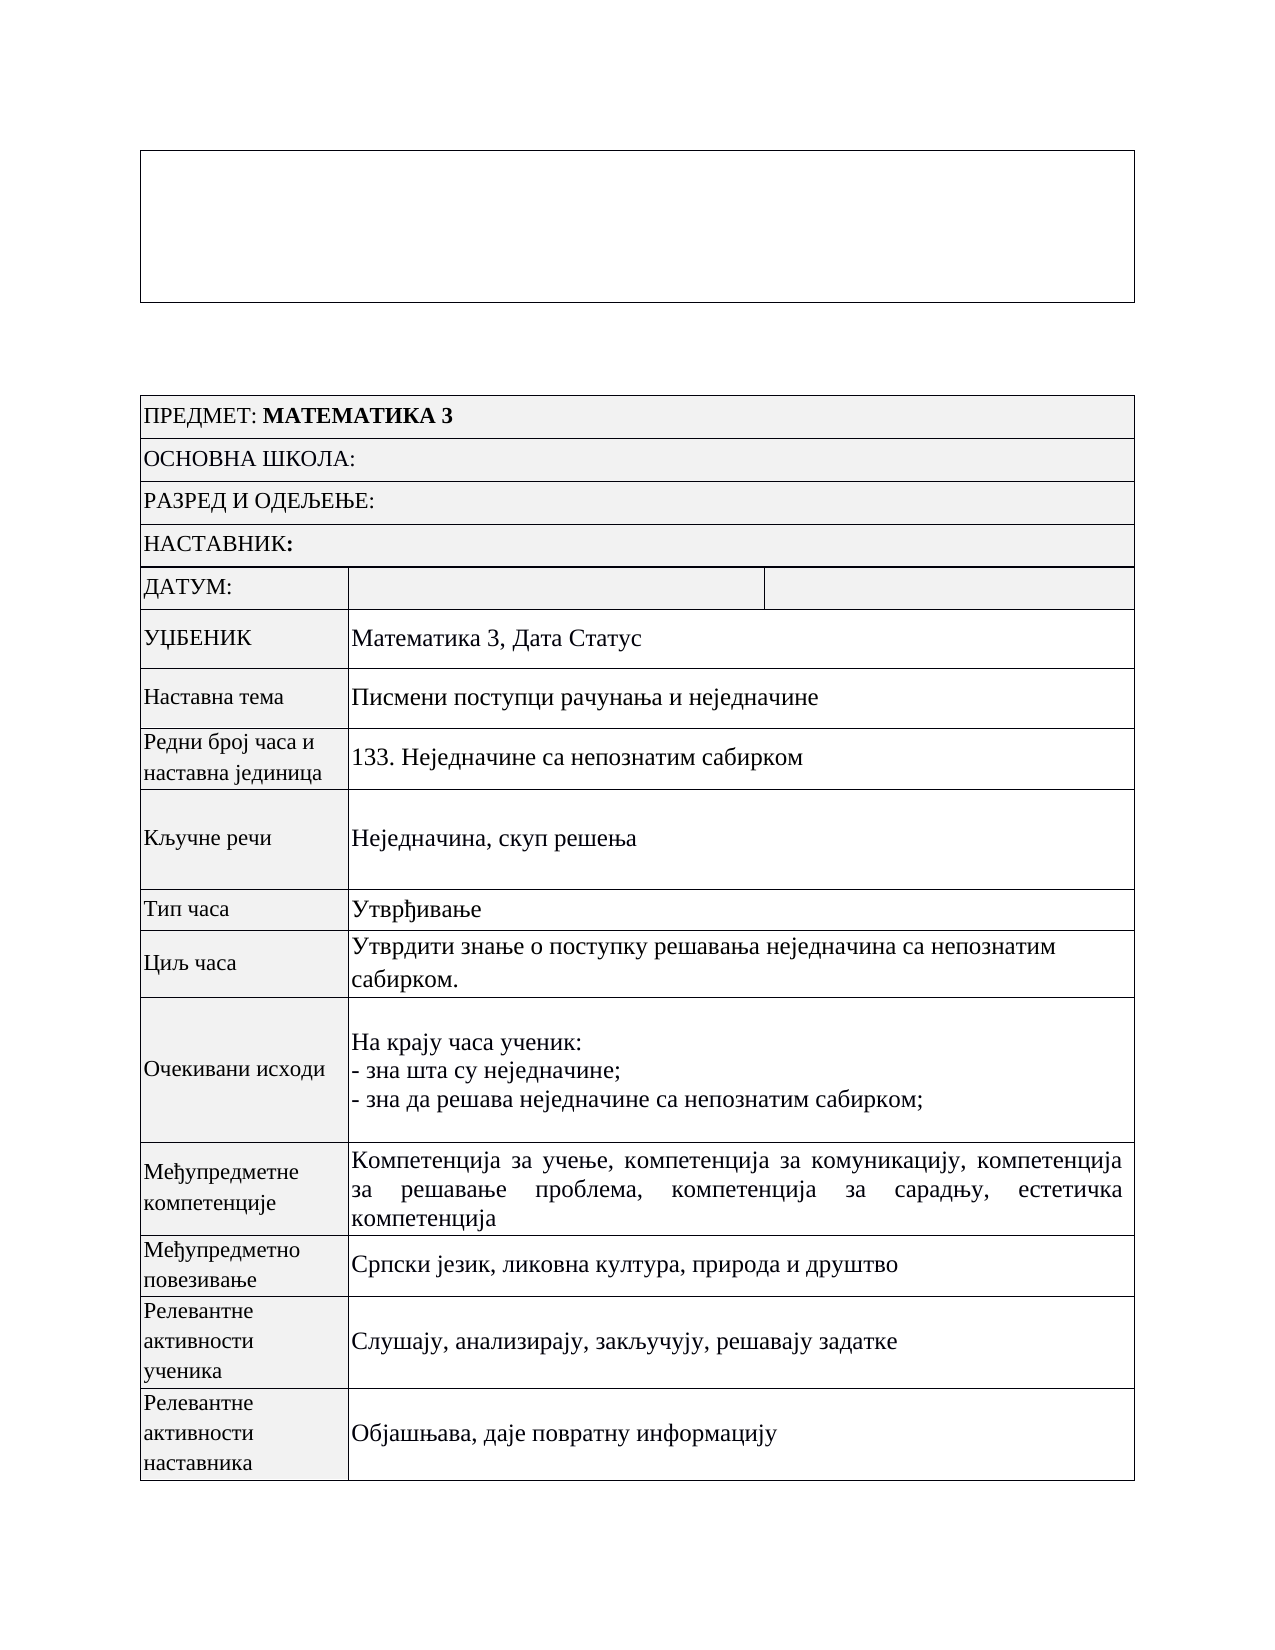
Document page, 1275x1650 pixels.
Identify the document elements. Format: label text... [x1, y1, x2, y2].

table_cell [765, 568, 1134, 609]
table_cell [141, 151, 1134, 302]
table_cell НАСТАВНИК: [141, 525, 1134, 566]
table_cell Релевантне активности ученика [141, 1297, 348, 1388]
table_cell ОСНОВНА ШКОЛА: [141, 439, 1134, 481]
table_cell Слушају, анализирају, закључују, решавају задатке [349, 1297, 1134, 1388]
table_cell Тип часа [141, 890, 348, 930]
table_cell Кључне речи [141, 790, 348, 889]
table_cell РАЗРЕД И ОДЕЉЕЊЕ: [141, 482, 1134, 524]
table_cell Циљ часа [141, 931, 348, 997]
table_cell Наставна тема [141, 669, 348, 727]
table_cell Mатематика 3, Дата Статус [349, 610, 1134, 668]
table_cell Релевантне активности наставника [141, 1389, 348, 1479]
table_cell Утврдити знање о поступку решавања неједначина са непознатим сабирком. [349, 931, 1134, 997]
table_cell Компетенција за учење, компетенција за комуникацију, компетенција за решавање проблема, компетенција за сарадњу, естетичка компетенција [349, 1143, 1134, 1235]
table_cell Међупредметно повезивање [141, 1236, 348, 1296]
table_cell Редни број часа и наставна јединица [141, 729, 348, 789]
table_cell 133. Неједначине са непознатим сабирком [349, 729, 1134, 789]
table_header ПРЕДМЕТ: МАТЕМАТИКА 3 [141, 396, 1134, 438]
table_cell Неједначина, скуп решења [349, 790, 1134, 889]
table_cell Утврђивање [349, 890, 1134, 930]
table_cell На крају часа ученик: - зна шта су неједначине; - зна да решава неједначине са непознатим сабирком; [349, 998, 1134, 1142]
table_cell УЏБЕНИК [141, 610, 348, 668]
table_cell Објашњава, даје повратну информацију [349, 1389, 1134, 1479]
table_cell [349, 568, 764, 609]
table_cell Међупредметне компетенције [141, 1143, 348, 1235]
table_cell ДАТУМ: [141, 568, 348, 609]
table_cell Очекивани исходи [141, 998, 348, 1142]
table_cell Српски језик, ликовна култура, природа и друштво [349, 1236, 1134, 1296]
table_cell Писмени поступци рачунања и неједначине [349, 669, 1134, 727]
